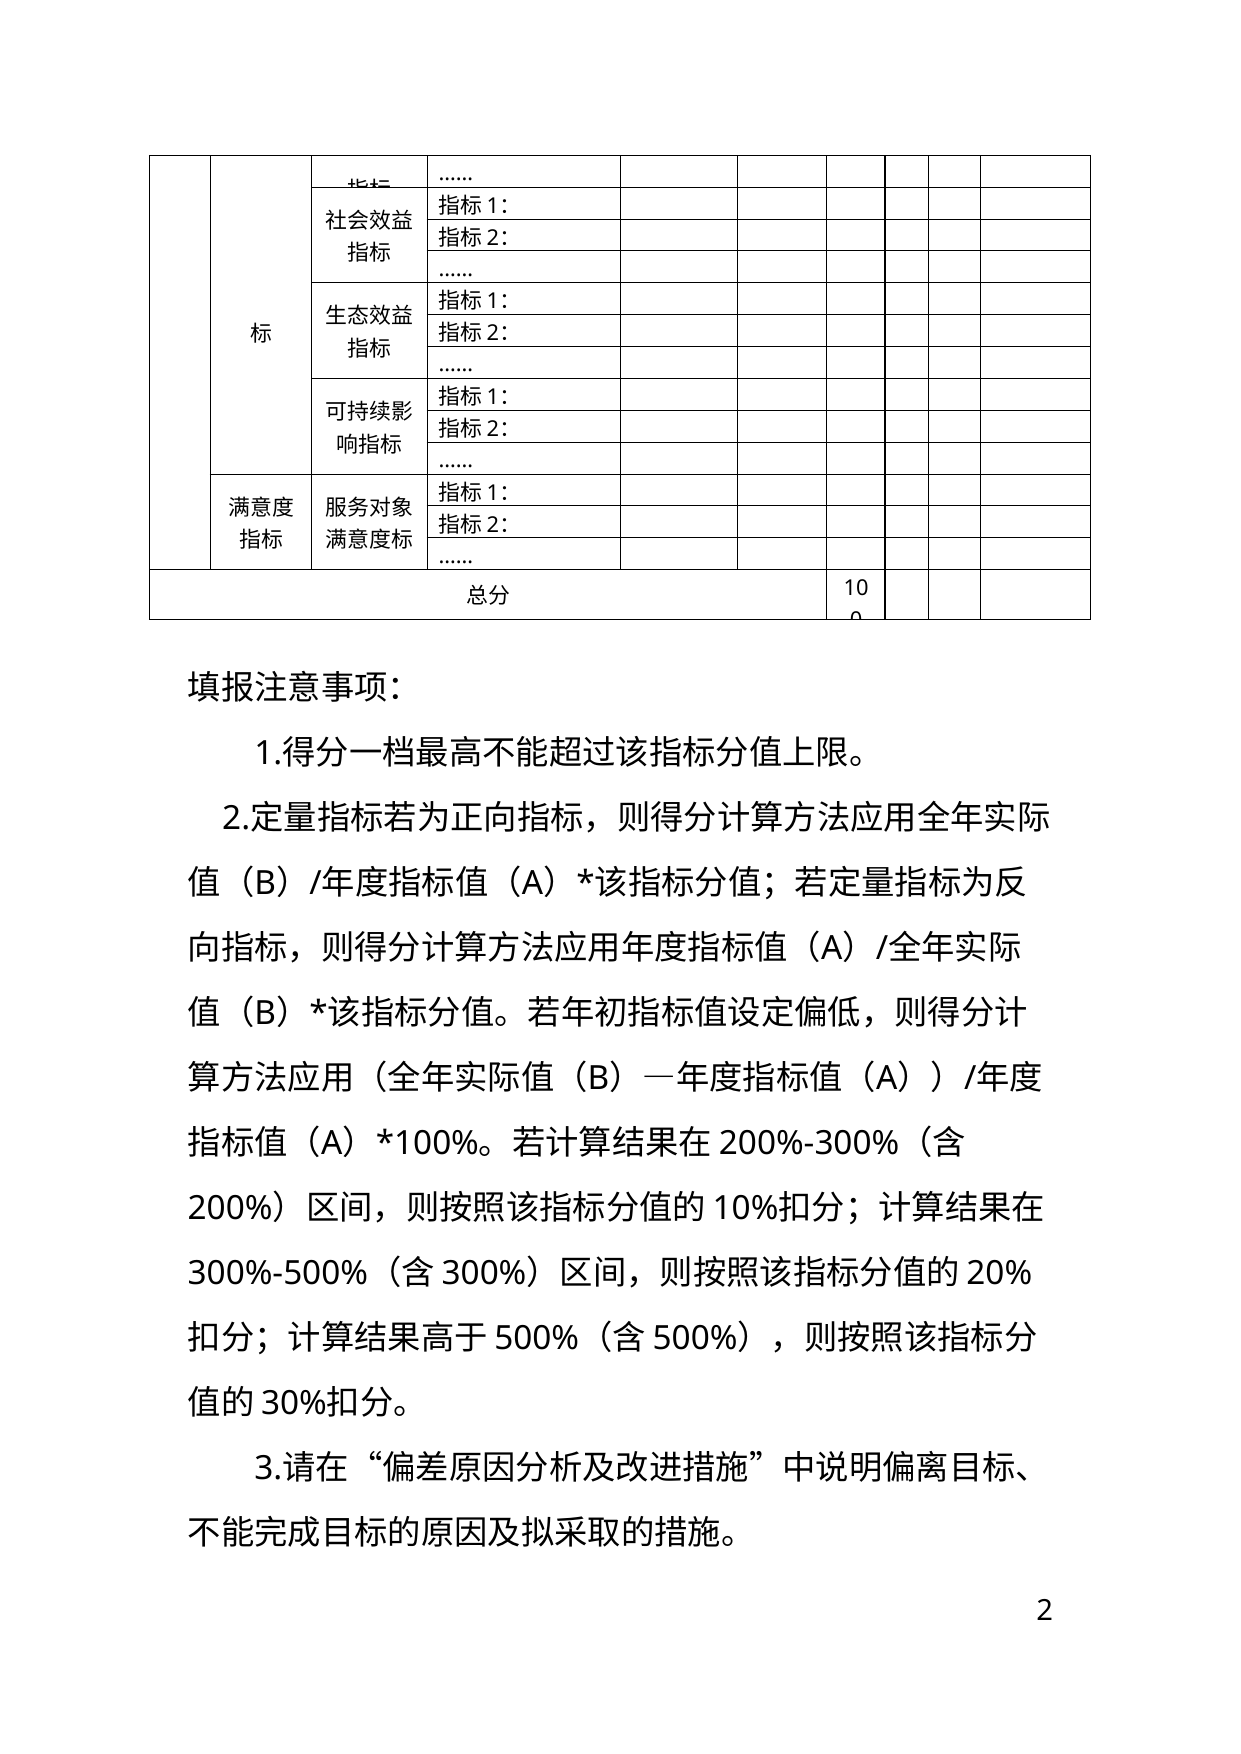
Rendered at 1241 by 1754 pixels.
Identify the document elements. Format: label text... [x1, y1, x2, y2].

table_cell [827, 347, 884, 378]
text 1.得分一档最高不能超过该指标分值上限。 [187, 717, 1053, 782]
table_cell [827, 251, 884, 282]
table_cell [981, 156, 1090, 187]
table_cell [886, 379, 928, 410]
table_cell [738, 283, 826, 314]
table_cell [929, 347, 980, 378]
table_cell …… [428, 156, 620, 187]
table_cell [621, 538, 737, 569]
table_cell [929, 443, 980, 473]
table_cell [886, 188, 928, 218]
table_cell [886, 220, 928, 250]
table_cell [621, 506, 737, 537]
table_cell [621, 475, 737, 505]
table_cell 指标1： [428, 475, 620, 505]
table_cell [738, 156, 826, 187]
table_cell [621, 251, 737, 282]
table_cell [929, 315, 980, 346]
table_cell [621, 156, 737, 187]
table_cell 生态效益 指标 [312, 283, 427, 378]
table_cell 指标2： [428, 220, 620, 250]
table_cell [981, 379, 1090, 410]
table_cell [886, 156, 928, 187]
table_cell [621, 315, 737, 346]
table_cell [929, 506, 980, 537]
table_cell [738, 538, 826, 569]
table_cell [886, 475, 928, 505]
table_cell [827, 506, 884, 537]
table_cell [827, 315, 884, 346]
table_cell …… [428, 347, 620, 378]
table_cell [981, 283, 1090, 314]
table_cell [929, 475, 980, 505]
table_cell [738, 220, 826, 250]
table_cell [929, 283, 980, 314]
table_cell [929, 570, 980, 619]
table_cell [621, 411, 737, 442]
table_cell [929, 538, 980, 569]
table_cell [621, 443, 737, 473]
table_cell [929, 188, 980, 218]
table_cell 指标1： [428, 283, 620, 314]
table_cell [981, 475, 1090, 505]
table_cell [981, 506, 1090, 537]
table_cell [738, 188, 826, 218]
table_cell 指标2： [428, 506, 620, 537]
table_cell [981, 570, 1090, 619]
table_cell [929, 156, 980, 187]
table_cell [929, 251, 980, 282]
table_cell [886, 570, 928, 619]
table_cell [981, 220, 1090, 250]
text 填报注意事项： [187, 652, 1053, 717]
table_cell [827, 188, 884, 218]
table_cell 指标2： [428, 411, 620, 442]
table_cell [738, 411, 826, 442]
table_cell 指标2： [428, 315, 620, 346]
table_cell [981, 347, 1090, 378]
table_cell [886, 347, 928, 378]
table_cell 社会效益 指标 [312, 188, 427, 282]
table_cell [827, 379, 884, 410]
table_cell [738, 475, 826, 505]
table_cell [827, 156, 884, 187]
table_cell 100 [827, 570, 884, 619]
table_cell …… [428, 538, 620, 569]
table_cell [886, 443, 928, 473]
table_cell [886, 506, 928, 537]
table_cell [621, 188, 737, 218]
table_cell [981, 538, 1090, 569]
table_cell [981, 443, 1090, 473]
table_cell [738, 347, 826, 378]
table_cell [886, 538, 928, 569]
table_cell [827, 220, 884, 250]
table_cell [827, 538, 884, 569]
table_cell [929, 411, 980, 442]
table_cell 总分 [150, 570, 826, 619]
table_cell [738, 506, 826, 537]
table_cell [738, 315, 826, 346]
table_cell [981, 251, 1090, 282]
text 2.定量指标若为正向指标，则得分计算方法应用全年实际值（B）/年度指标值（A）*该指标分值；若定量指标为反向指标，则得分计算方法应用年度指标值（A）/全年实际值（B）*该指标分值。若年初指标值设定偏低，则得分计算方法应用（全年实际值（B）—年度指标值（A））/年度指标值（A）*100%。若计算结果在200%-300%（含200%）区间，则按照该指标分值的10%扣分；计算结果在300%-500%（含300%）区间，则按照该指标分值的20%扣分；计算结果高于500%（含500%），则按照该指标分值的30%扣分。 [187, 782, 1053, 1432]
table_cell [738, 379, 826, 410]
table_cell [981, 188, 1090, 218]
table_cell [827, 411, 884, 442]
table_cell [981, 315, 1090, 346]
table_cell [621, 283, 737, 314]
table_cell 指标1： [428, 379, 620, 410]
table_cell [827, 283, 884, 314]
table_cell [621, 220, 737, 250]
table_cell [886, 251, 928, 282]
table_cell 可持续影响指标 [312, 379, 427, 473]
table_cell [621, 347, 737, 378]
table_cell …… [428, 443, 620, 473]
table_cell [621, 379, 737, 410]
table_cell …… [428, 251, 620, 282]
table_cell [738, 251, 826, 282]
table_cell [886, 315, 928, 346]
table_cell [886, 283, 928, 314]
table_cell 满意度 指标 [211, 475, 311, 569]
table_cell 指标1： [428, 188, 620, 218]
table_cell [886, 411, 928, 442]
table_cell [738, 443, 826, 473]
table_cell [827, 475, 884, 505]
table_cell 服务对象满意度标 [312, 475, 427, 569]
table_cell [929, 379, 980, 410]
table_cell [981, 411, 1090, 442]
table_cell [929, 220, 980, 250]
table_cell [827, 443, 884, 473]
text 3.请在“偏差原因分析及改进措施”中说明偏离目标、不能完成目标的原因及拟采取的措施。 [187, 1432, 1053, 1562]
